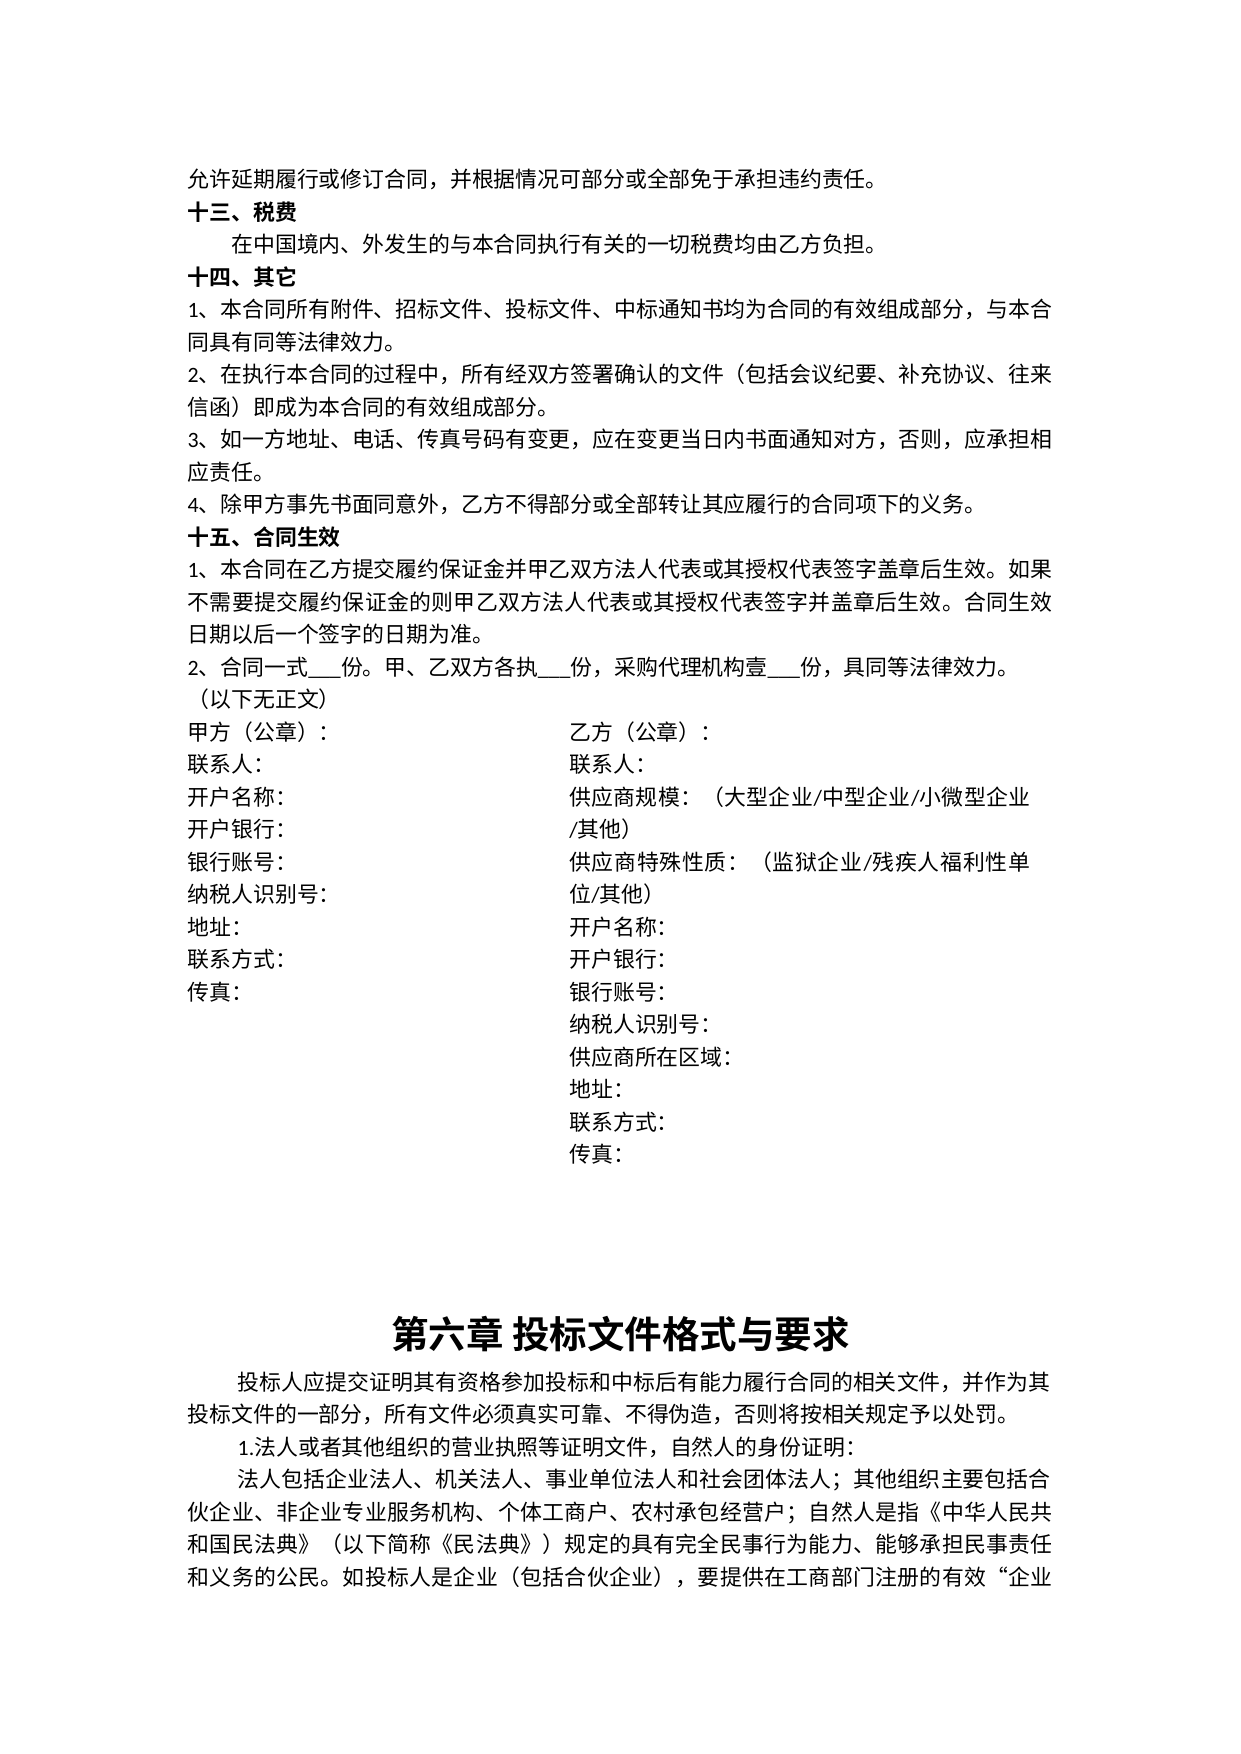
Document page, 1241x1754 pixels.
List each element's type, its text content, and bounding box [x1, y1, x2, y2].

text 2、在执行本合同的过程中，所有经双方签署确认的文件（包括会议纪要、补充协议、往来信函）即成为本合同的有效组成部分。 [187, 357, 1053, 422]
text （以下无正文） [187, 682, 1053, 714]
text 十五、合同生效 [187, 519, 1053, 552]
text 3、如一方地址、电话、传真号码有变更，应在变更当日内书面通知对方，否则，应承担相应责任。 [187, 422, 1053, 487]
text 1、本合同在乙方提交履约保证金并甲乙双方法人代表或其授权代表签字盖章后生效。如果不需要提交履约保证金的则甲乙双方法人代表或其授权代表签字并盖章后生效。合同生效日期以后一个签字的日期为准。 [187, 552, 1053, 649]
text 十四、其它 [187, 259, 1053, 292]
table_header 甲方（公章）： 联系人： 开户名称： 开户银行： 银行账号： 纳税人识别号： 地址： 联系方式： 传真： [176, 715, 558, 1169]
text 第六章 投标文件格式与要求 [187, 1299, 1053, 1364]
text 1.法人或者其他组织的营业执照等证明文件，自然人的身份证明： [187, 1429, 1053, 1462]
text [187, 1462, 1053, 1592]
text 2、合同一式___份。甲、乙双方各执___份，采购代理机构壹___份，具同等法律效力。 [187, 649, 1053, 682]
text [187, 162, 1053, 194]
text 4、除甲方事先书面同意外，乙方不得部分或全部转让其应履行的合同项下的义务。 [187, 487, 1053, 519]
text 投标人应提交证明其有资格参加投标和中标后有能力履行合同的相关文件，并作为其投标文件的一部分，所有文件必须真实可靠、不得伪造，否则将按相关规定予以处罚。 [187, 1364, 1053, 1429]
table_header 乙方（公章）： 联系人： 供应商规模：（大型企业/中型企业/小微型企业/其他） 供应商特殊性质：（监狱企业/残疾人福利性单位/其他） 开户名称： 开户银行： 银行账号： 纳税人识别号： 供应商所在区域： 地址： 联系方式： 传真： [558, 715, 1041, 1169]
text 1、本合同所有附件、招标文件、投标文件、中标通知书均为合同的有效组成部分，与本合同具有同等法律效力。 [187, 292, 1053, 357]
text 十三、税费 [187, 194, 1053, 227]
text 在中国境内、外发生的与本合同执行有关的一切税费均由乙方负担。 [187, 227, 1053, 259]
